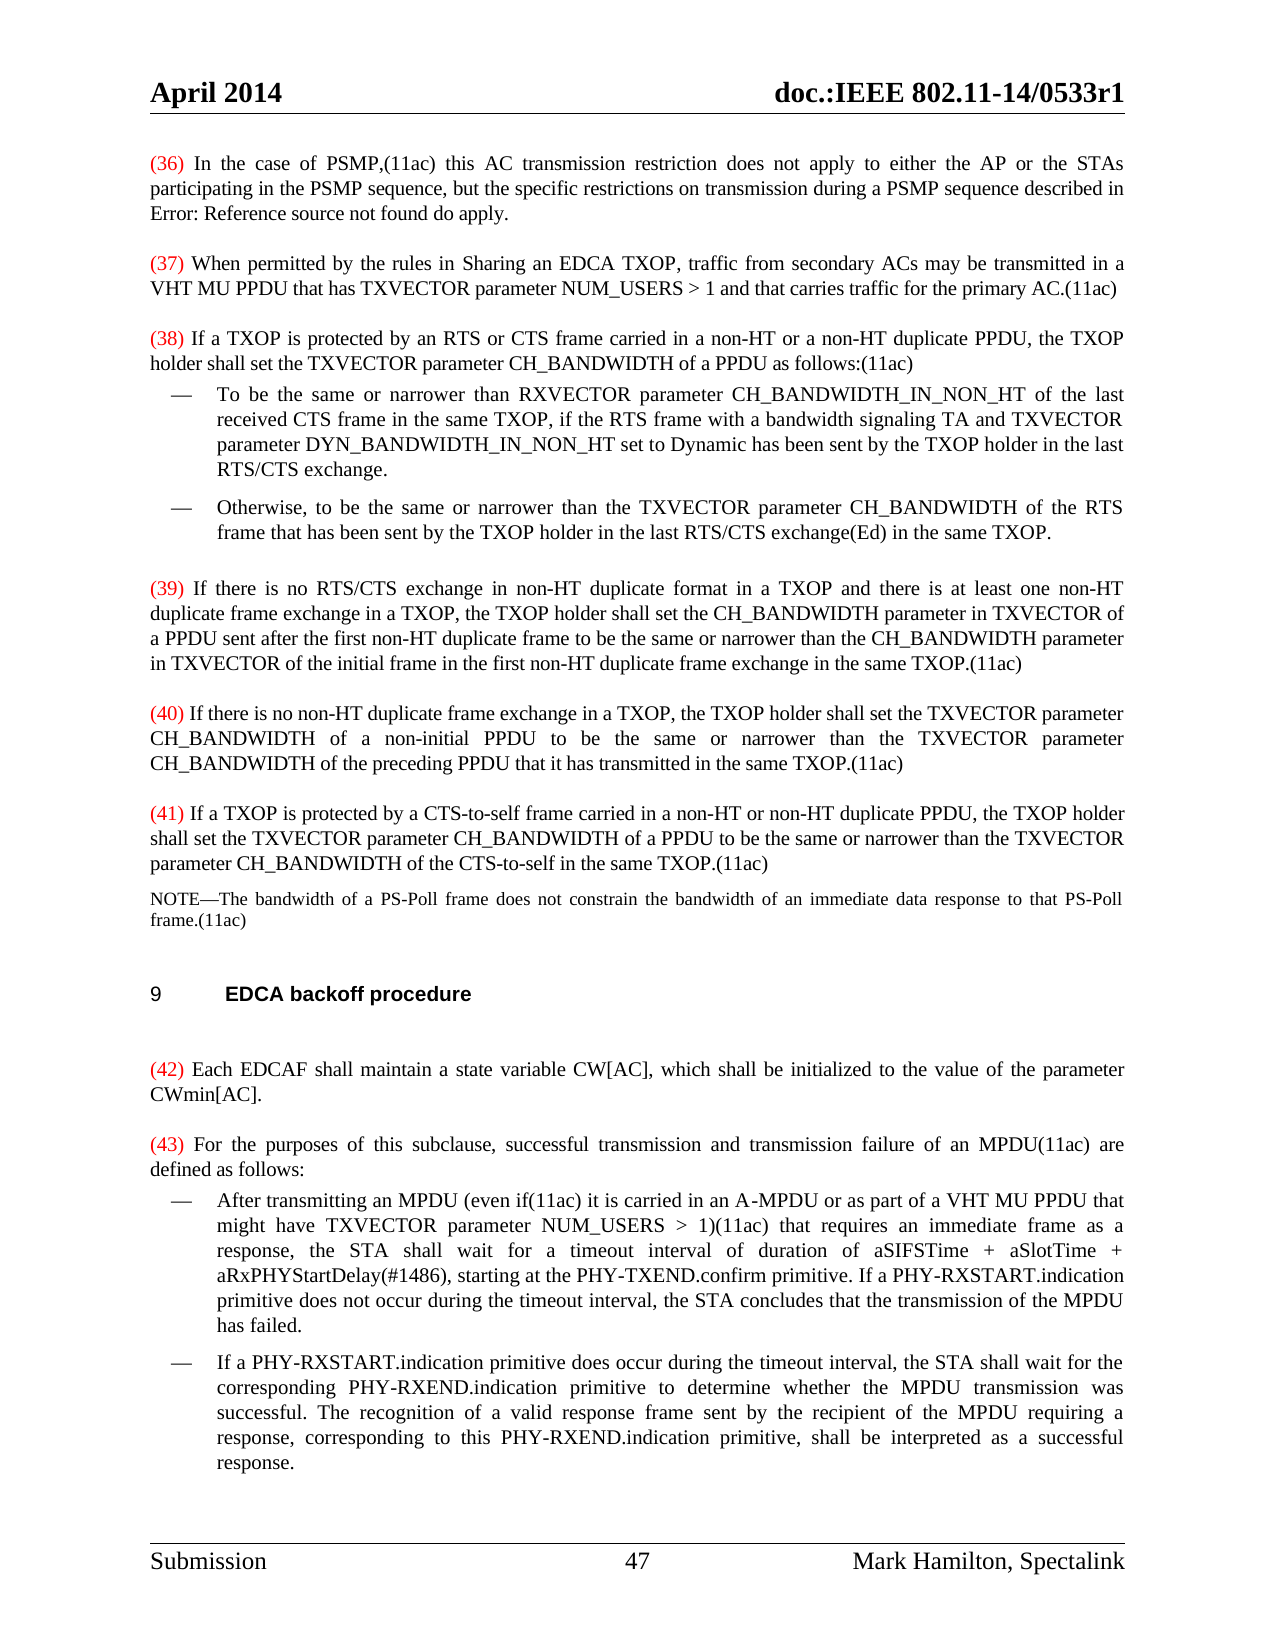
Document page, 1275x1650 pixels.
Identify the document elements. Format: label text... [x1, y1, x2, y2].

list Otherwise, to be the same or narrower than the TXVECTOR parameter CH_BANDWIDTH of the RTS frame that has been sent by the TXOP holder in the last RTS/CTS exchange(Ed) in the same TXOP. [171, 494, 1125, 544]
text (38) If a TXOP is protected by an RTS or CTS frame carried in a non-HT or a non-HT duplicate PPDU, the TXOP holder shall set the TXVECTOR parameter CH_BANDWIDTH of a PPDU as follows:(11ac) [150, 325, 1125, 375]
text (39) If there is no RTS/CTS exchange in non-HT duplicate format in a TXOP and there is at least one non-HT duplicate frame exchange in a TXOP, the TXOP holder shall set the CH_BANDWIDTH parameter in TXVECTOR of a PPDU sent after the first non-HT duplicate frame to be the same or narrower than the CH_BANDWIDTH parameter in TXVECTOR of the initial frame in the first non-HT duplicate frame exchange in the same TXOP.(11ac) [150, 575, 1125, 675]
text (37) When permitted by the rules in Sharing an EDCA TXOP, traffic from secondary ACs may be transmitted in a VHT MU PPDU that has TXVECTOR parameter NUM_USERS > 1 and that carries traffic for the primary AC.(11ac) [150, 250, 1125, 300]
text (40) If there is no non-HT duplicate frame exchange in a TXOP, the TXOP holder shall set the TXVECTOR parameter CH_BANDWIDTH of a non-initial PPDU to be the same or narrower than the TXVECTOR parameter CH_BANDWIDTH of the preceding PPDU that it has transmitted in the same TXOP.(11ac) [150, 700, 1125, 775]
list After transmitting an MPDU (even if(11ac) it is carried in an A-MPDU or as part of a VHT MU PPDU that might have TXVECTOR parameter NUM_USERS > 1)(11ac) that requires an immediate frame as a response, the STA shall wait for a timeout interval of duration of aSIFSTime + aSlotTime + aRxPHYStartDelay(#1486), starting at the PHY-TXEND.confirm primitive. If a PHY-RXSTART.indication primitive does not occur during the timeout interval, the STA concludes that the transmission of the MPDU has failed. [171, 1187, 1125, 1337]
text (41) If a TXOP is protected by a CTS-to-self frame carried in a non-HT or non-HT duplicate PPDU, the TXOP holder shall set the TXVECTOR parameter CH_BANDWIDTH of a PPDU to be the same or narrower than the TXVECTOR parameter CH_BANDWIDTH of the CTS-to-self in the same TXOP.(11ac) [150, 800, 1125, 875]
text (43) For the purposes of this subclause, successful transmission and transmission failure of an MPDU(11ac) are defined as follows: [150, 1131, 1125, 1181]
text (42) Each EDCAF shall maintain a state variable CW[AC], which shall be initialized to the value of the parameter CWmin[AC]. [150, 1056, 1125, 1106]
text NOTE—The bandwidth of a PS-Poll frame does not constrain the bandwidth of an immediate data response to that PS-Poll frame.(11ac) [150, 887, 1125, 931]
list If a PHY-RXSTART.indication primitive does occur during the timeout interval, the STA shall wait for the corresponding PHY-RXEND.indication primitive to determine whether the MPDU transmission was successful. The recognition of a valid response frame sent by the recipient of the MPDU requiring a response, corresponding to this PHY-RXEND.indication primitive, shall be interpreted as a successful response. [171, 1349, 1125, 1474]
list To be the same or narrower than RXVECTOR parameter CH_BANDWIDTH_IN_NON_HT of the last received CTS frame in the same TXOP, if the RTS frame with a bandwidth signaling TA and TXVECTOR parameter DYN_BANDWIDTH_IN_NON_HT set to Dynamic has been sent by the TXOP holder in the last RTS/CTS exchange. [171, 381, 1125, 481]
list EDCA backoff procedure [150, 981, 1125, 1006]
